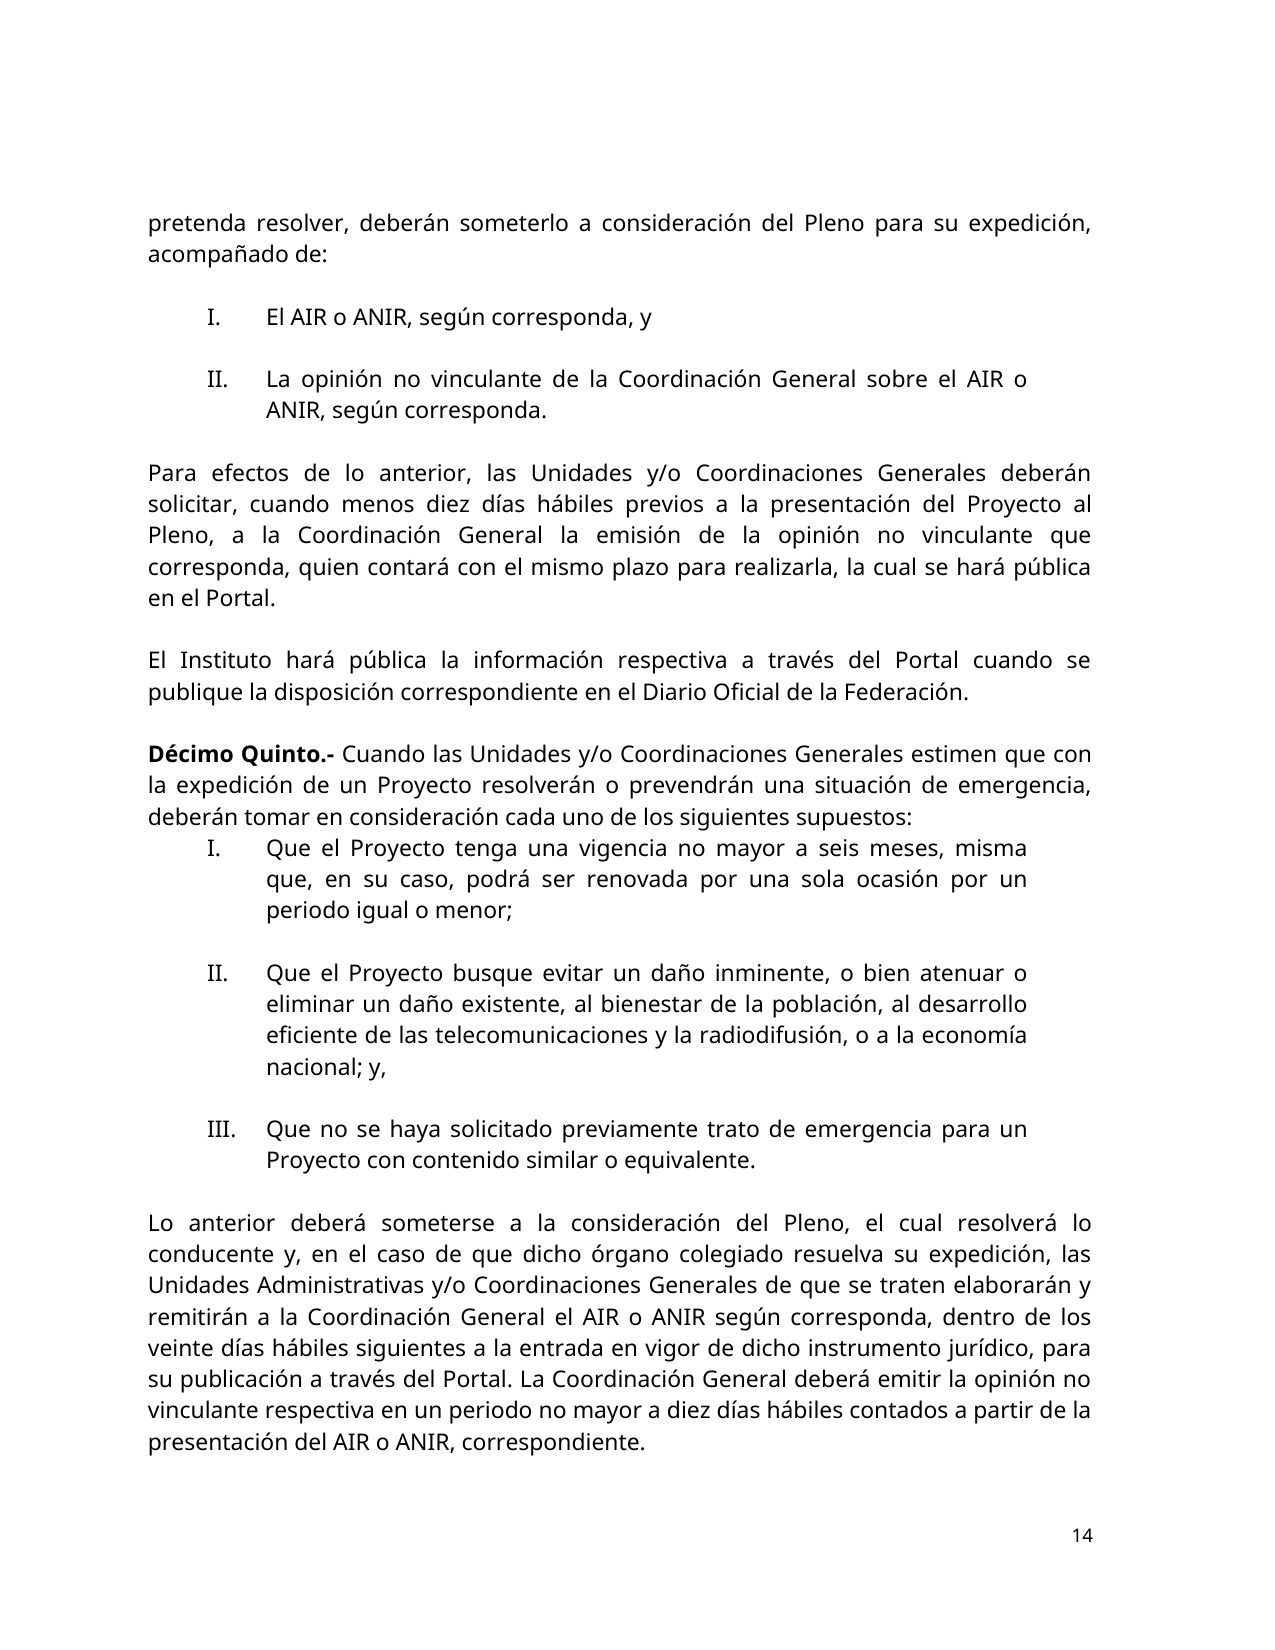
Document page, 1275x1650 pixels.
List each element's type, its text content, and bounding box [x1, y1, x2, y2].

text Décimo Quinto.- Cuando las Unidades y/o Coordinaciones Generales estimen que con la expedición de un Proyecto resolverán o prevendrán una situación de emergencia, deberán tomar en consideración cada uno de los siguientes supuestos: [148, 738, 1093, 832]
list El AIR o ANIR, según corresponda, y [207, 301, 1028, 332]
text El Instituto hará pública la información respectiva a través del Portal cuando se publique la disposición correspondiente en el Diario Oficial de la Federación. [148, 644, 1093, 707]
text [148, 207, 1093, 269]
list Que el Proyecto busque evitar un daño inminente, o bien atenuar o eliminar un daño existente, al bienestar de la población, al desarrollo eficiente de las telecomunicaciones y la radiodifusión, o a la economía nacional; y, [207, 957, 1028, 1082]
list Que el Proyecto tenga una vigencia no mayor a seis meses, misma que, en su caso, podrá ser renovada por una sola ocasión por un periodo igual o menor; [207, 832, 1028, 926]
list Que no se haya solicitado previamente trato de emergencia para un Proyecto con contenido similar o equivalente. [207, 1113, 1028, 1176]
text Para efectos de lo anterior, las Unidades y/o Coordinaciones Generales deberán solicitar, cuando menos diez días hábiles previos a la presentación del Proyecto al Pleno, a la Coordinación General la emisión de la opinión no vinculante que corresponda, quien contará con el mismo plazo para realizarla, la cual se hará pública en el Portal. [148, 457, 1093, 613]
text Lo anterior deberá someterse a la consideración del Pleno, el cual resolverá lo conducente y, en el caso de que dicho órgano colegiado resuelva su expedición, las Unidades Administrativas y/o Coordinaciones Generales de que se traten elaborarán y remitirán a la Coordinación General el AIR o ANIR según corresponda, dentro de los veinte días hábiles siguientes a la entrada en vigor de dicho instrumento jurídico, para su publicación a través del Portal. La Coordinación General deberá emitir la opinión no vinculante respectiva en un periodo no mayor a diez días hábiles contados a partir de la presentación del AIR o ANIR, correspondiente. [148, 1207, 1093, 1457]
list La opinión no vinculante de la Coordinación General sobre el AIR o ANIR, según corresponda. [207, 363, 1028, 426]
